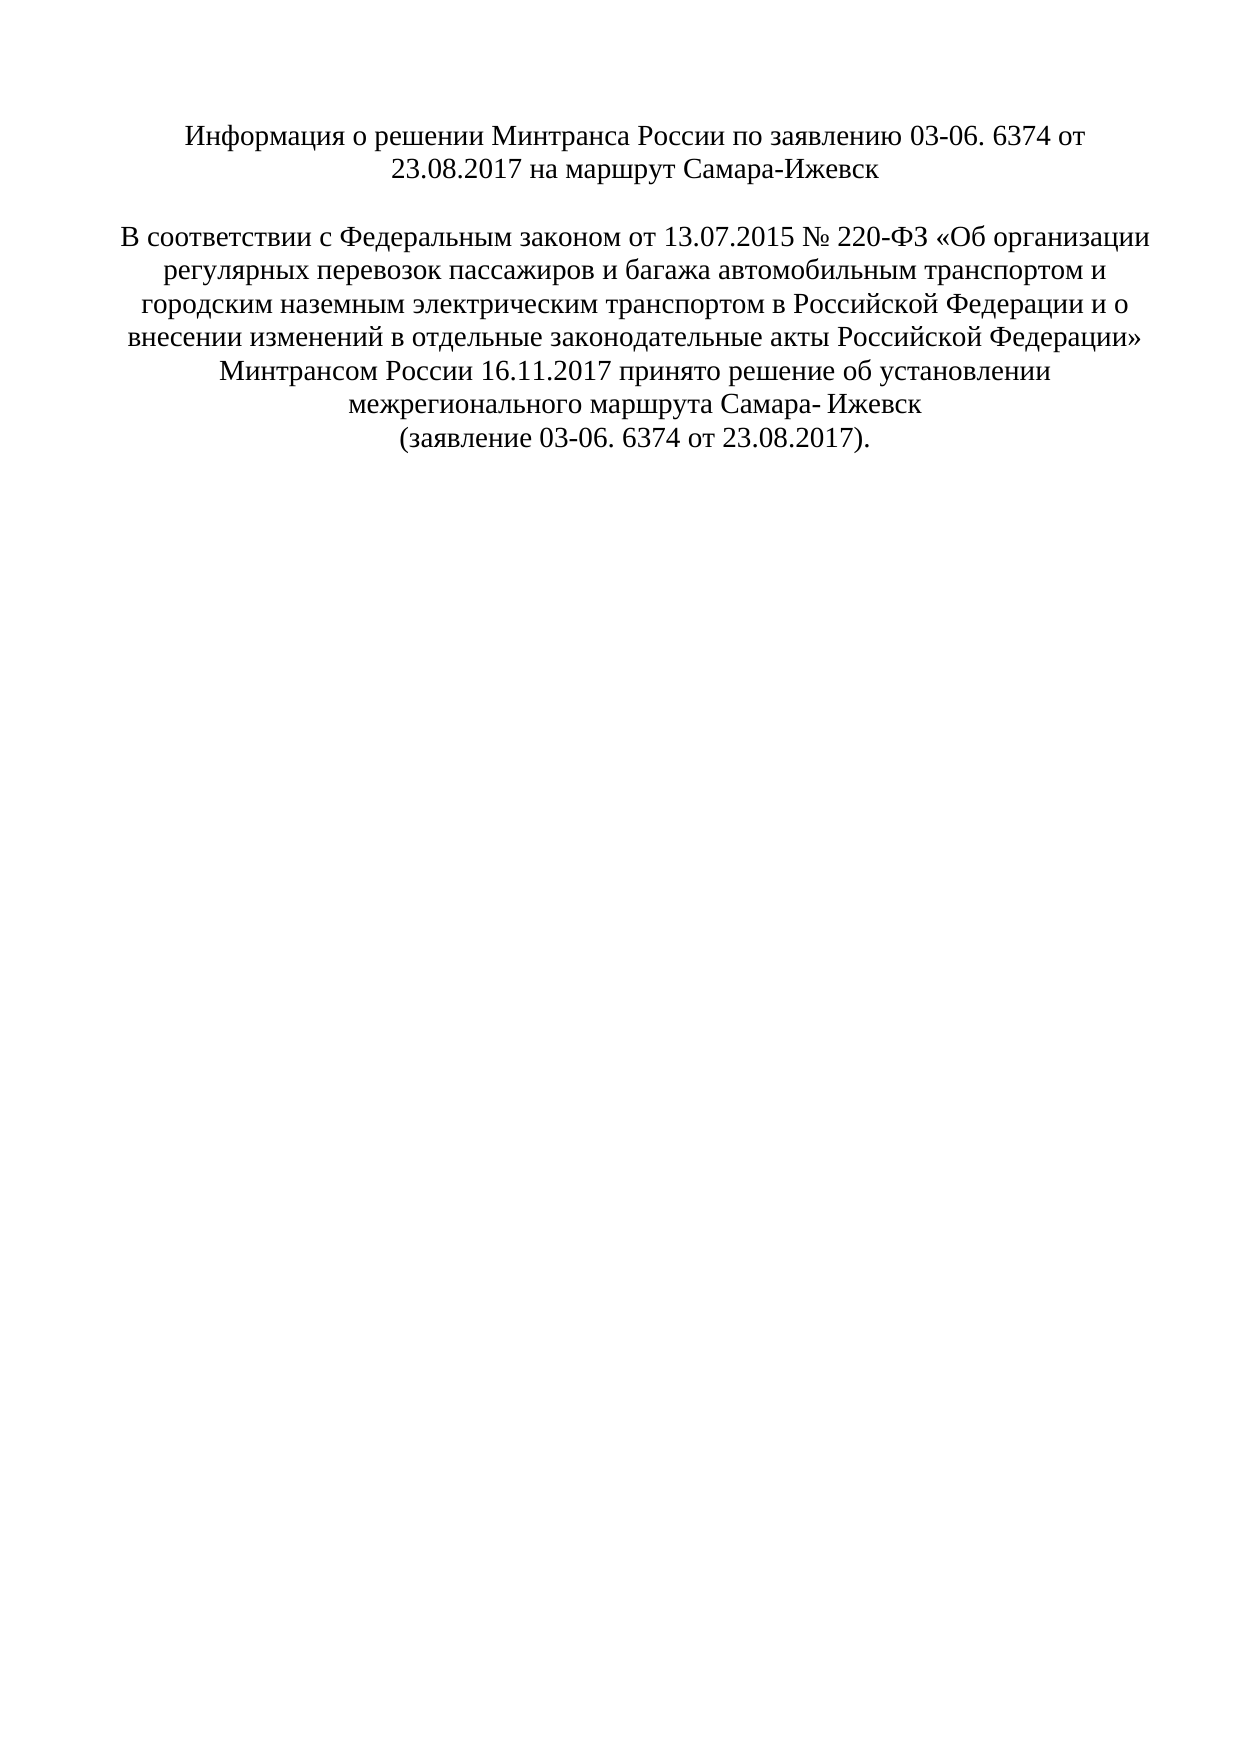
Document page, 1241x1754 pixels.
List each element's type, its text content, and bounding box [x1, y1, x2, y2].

text (заявление 03-06. 6374 от 23.08.2017). [118, 420, 1152, 453]
text В соответствии с Федеральным законом от 13.07.2015 № 220-ФЗ «Об организации регулярных перевозок пассажиров и багажа автомобильным транспортом и городским наземным электрическим транспортом в Российской Федерации и о внесении изменений в отдельные законодательные акты Российской Федерации» Минтрансом России 16.11.2017 принято решение об установлении межрегионального маршрута Самара- Ижевск [118, 219, 1152, 420]
text Информация о решении Минтранса России по заявлению 03-06. 6374 от 23.08.2017 на маршрут Самара-Ижевск [118, 118, 1152, 185]
